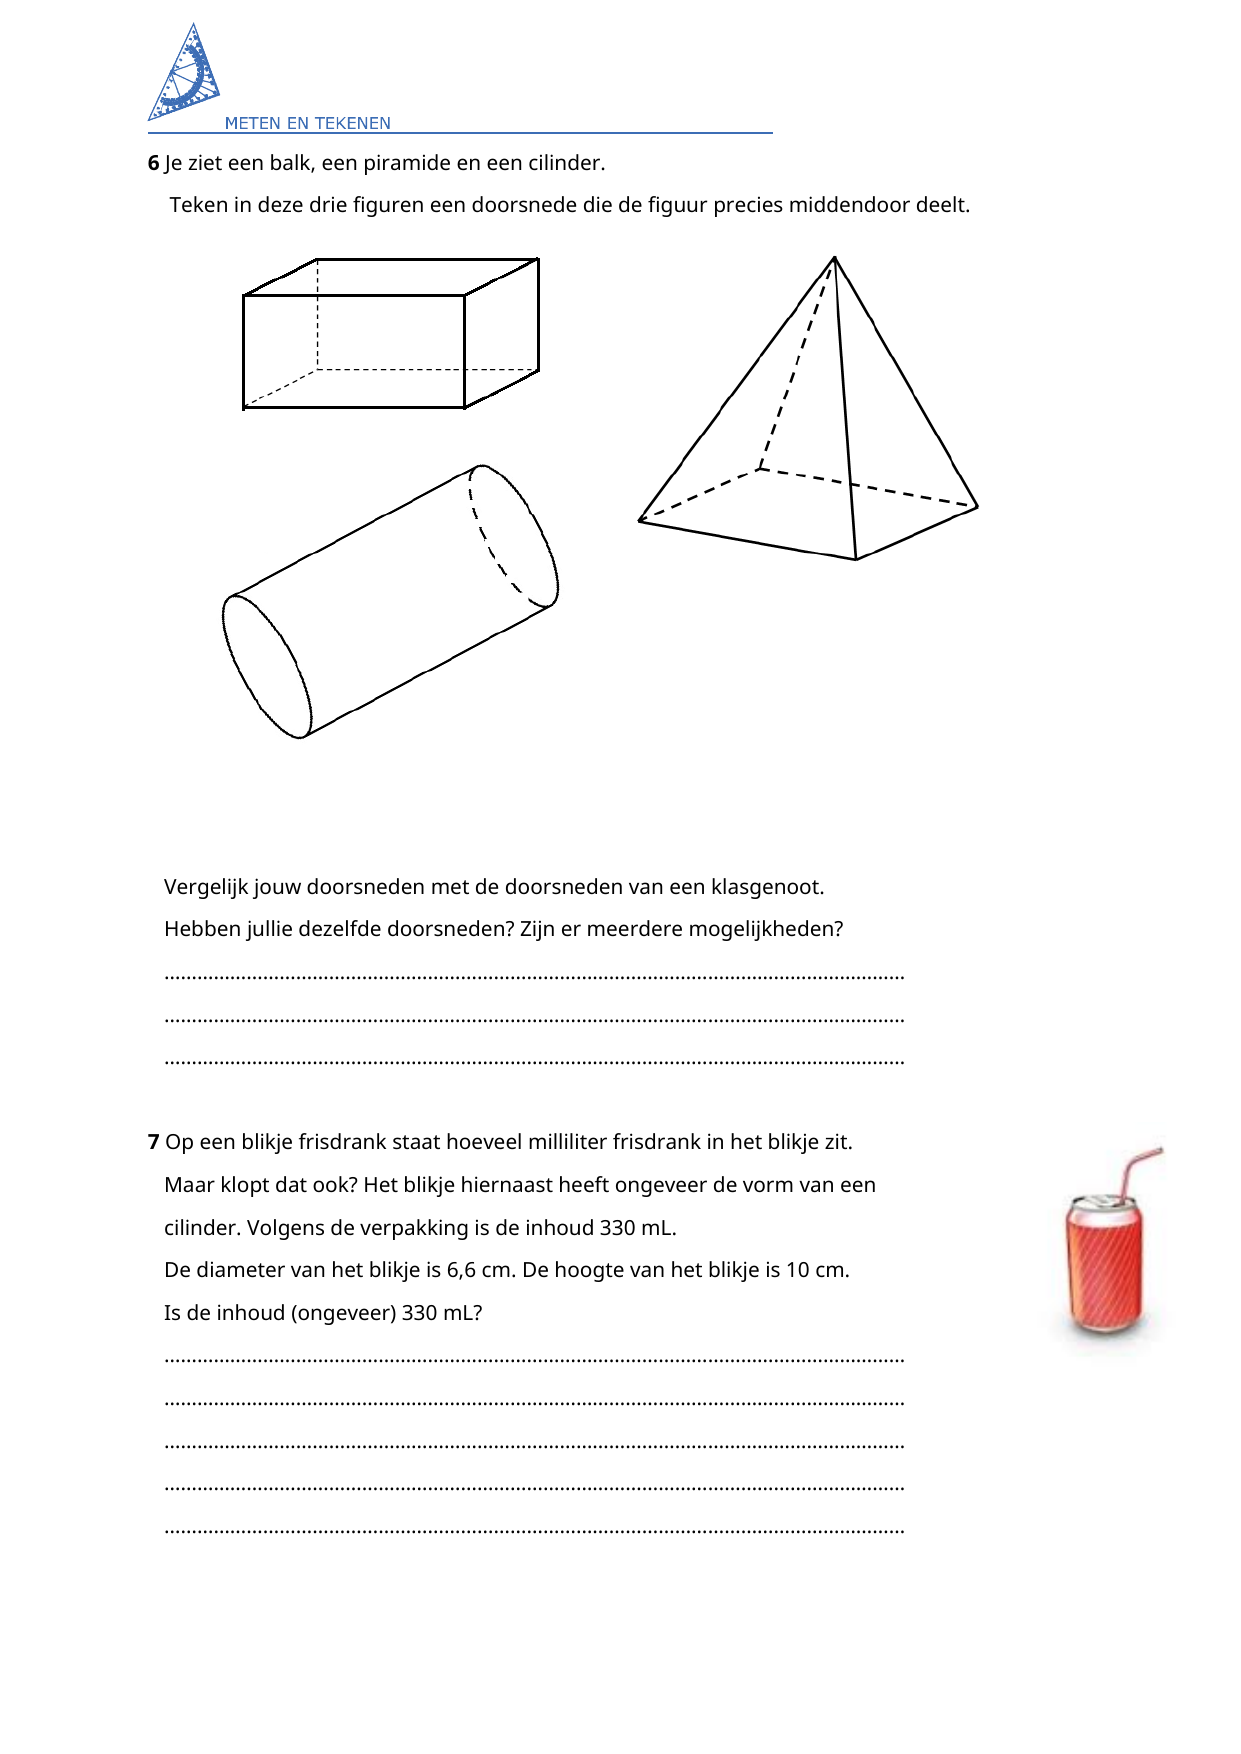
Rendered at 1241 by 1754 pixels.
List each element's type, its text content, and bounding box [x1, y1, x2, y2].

text ……………………………………………………………………………………………………………………… [148, 1383, 1093, 1412]
text Is de inhoud (ongeveer) 330 mL? [148, 1298, 1093, 1326]
picture [989, 1122, 1225, 1368]
text Vergelijk jouw doorsneden met de doorsneden van een klasgenoot. [148, 872, 1093, 900]
picture [182, 239, 990, 750]
text De diameter van het blikje is 6,6 cm. De hoogte van het blikje is 10 cm. [148, 1255, 1093, 1284]
text ……………………………………………………………………………………………………………………… [148, 1468, 1093, 1497]
text ……………………………………………………………………………………………………………………… [148, 1511, 1093, 1539]
text ……………………………………………………………………………………………………………………… [148, 1042, 1093, 1071]
text ……………………………………………………………………………………………………………………… [148, 957, 1093, 986]
text 6 Je ziet een balk, een piramide en een cilinder. [148, 148, 1093, 176]
text ……………………………………………………………………………………………………………………… [148, 1341, 1093, 1369]
text ……………………………………………………………………………………………………………………… [148, 1426, 1093, 1454]
text ……………………………………………………………………………………………………………………… [148, 1000, 1093, 1028]
text Maar klopt dat ook? Het blikje hiernaast heeft ongeveer de vorm van een [148, 1170, 1093, 1198]
text 7 Op een blikje frisdrank staat hoeveel milliliter frisdrank in het blikje zit. [148, 1127, 1093, 1156]
text Hebben jullie dezelfde doorsneden? Zijn er meerdere mogelijkheden? [148, 914, 1093, 943]
text Teken in deze drie figuren een doorsnede die de figuur precies middendoor deelt. [148, 190, 1093, 219]
text cilinder. Volgens de verpakking is de inhoud 330 mL. [148, 1213, 1093, 1241]
